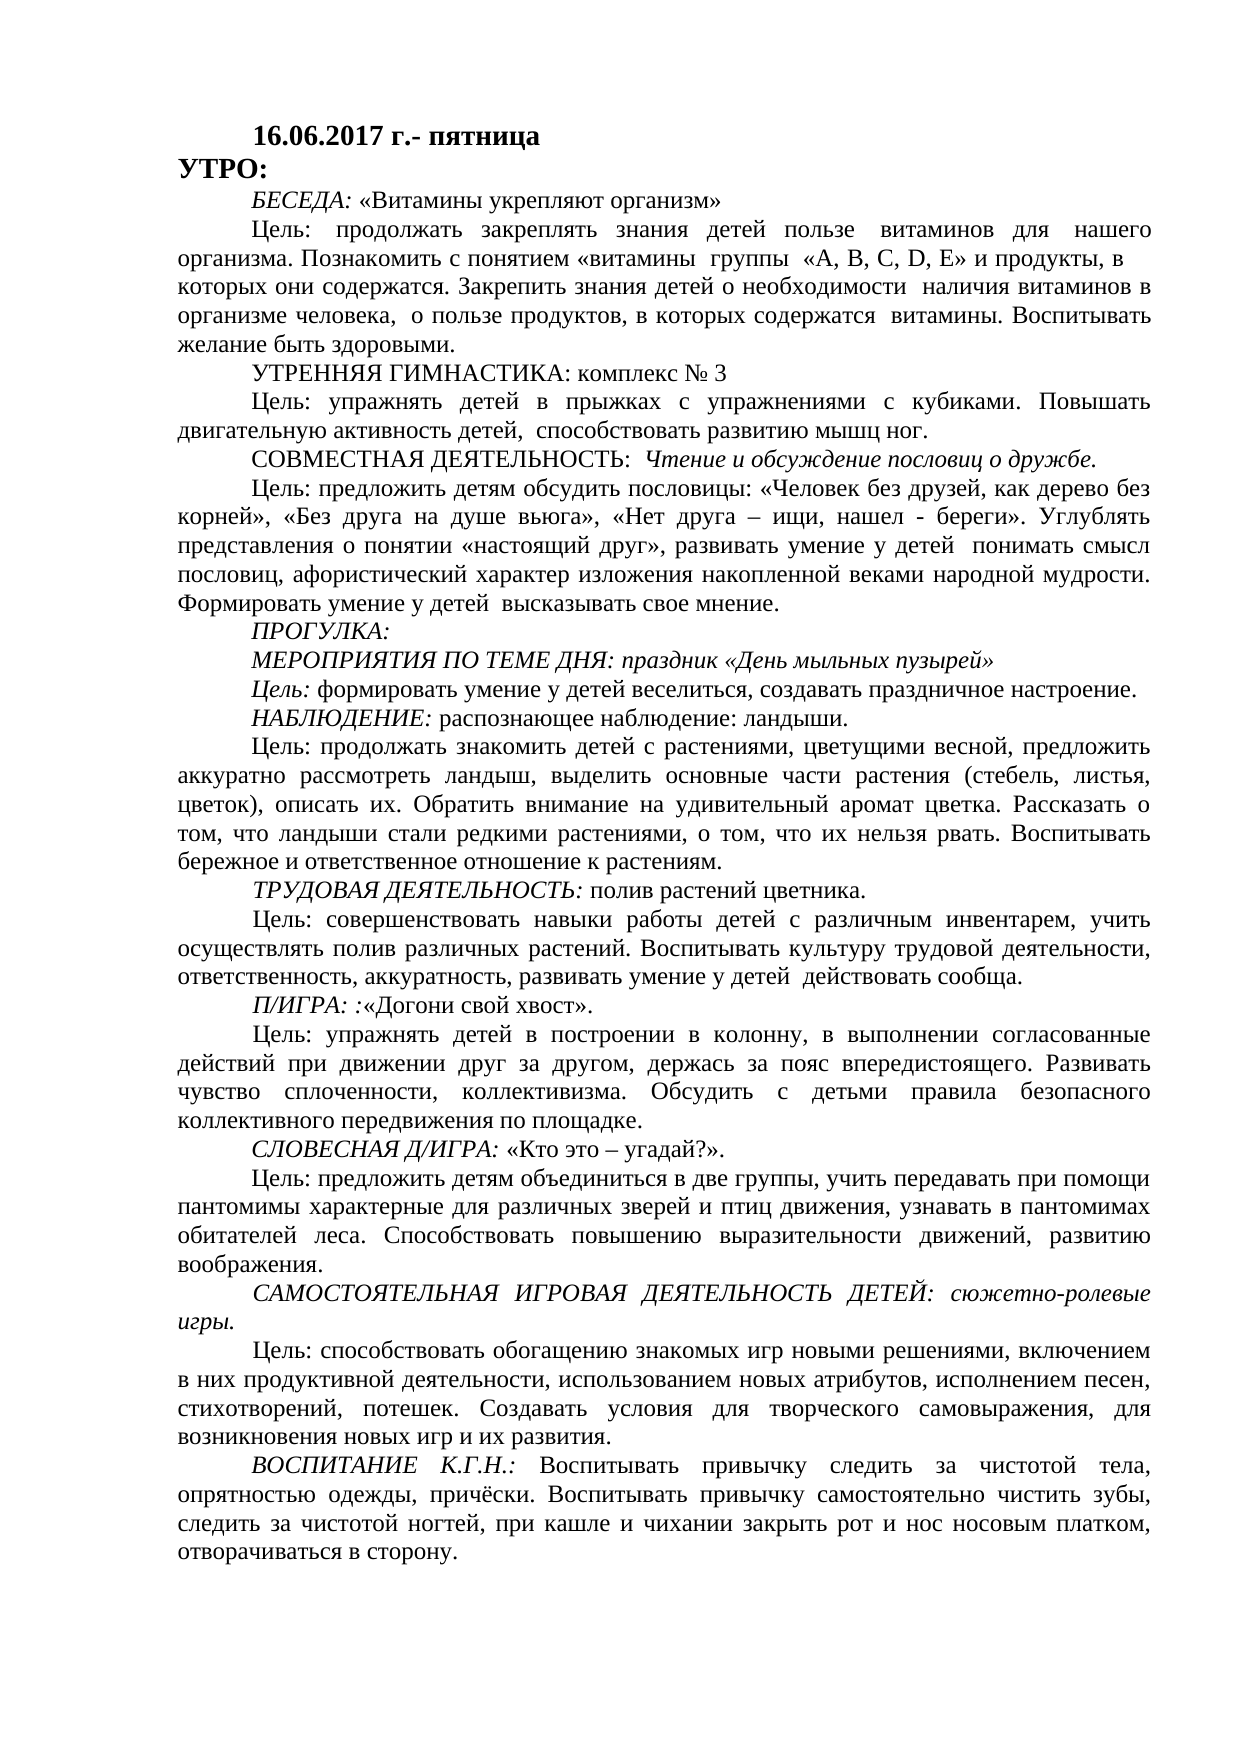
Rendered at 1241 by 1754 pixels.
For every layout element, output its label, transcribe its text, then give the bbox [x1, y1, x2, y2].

text СЛОВЕСНАЯ Д/ИГРА: «Кто это – угадай?». [177, 1134, 1152, 1163]
text Цель: предложить детям объединиться в две группы, учить передавать при помощи пантомимы характерные для различных зверей и птиц движения, узнавать в пантомимах обитателей леса. Способствовать повышению выразительности движений, развитию воображения. [177, 1163, 1152, 1278]
text П/ИГРА: :«Догони свой хвост». [177, 990, 1152, 1019]
text ПРОГУЛКА: [177, 616, 1152, 645]
text Цель: упражнять детей в прыжках с упражнениями с кубиками. Повышать двигательную активность детей, способствовать развитию мышц ног. [177, 386, 1152, 444]
text Цель: способствовать обогащению знакомых игр новыми решениями, включением в них продуктивной деятельности, использованием новых атрибутов, исполнением песен, стихотворений, потешек. Создавать условия для творческого самовыражения, для возникновения новых игр и их развития. [177, 1335, 1152, 1450]
text УТРЕННЯЯ ГИМНАСТИКА: комплекс № 3 [177, 358, 1152, 386]
text Цель: предложить детям обсудить пословицы: «Человек без друзей, как дерево без корней», «Без друга на душе вьюга», «Нет друга – ищи, нашел - береги». Углублять представления о понятии «настоящий друг», развивать умение у детей понимать смысл пословиц, афористический характер изложения накопленной веками народной мудрости. Формировать умение у детей высказывать свое мнение. [177, 473, 1152, 616]
text Цель: упражнять детей в построении в колонну, в выполнении согласованные действий при движении друг за другом, держась за пояс впередистоящего. Развивать чувство сплоченности, коллективизма. Обсудить с детьми правила безопасного коллективного передвижения по площадке. [177, 1019, 1152, 1134]
text Цель: продолжать закреплять знания детей пользе витаминов для нашего организма. Познакомить с понятием «витамины группы «А, В, С, D, Е» и продукты, в которых они содержатся. Закрепить знания детей о необходимости наличия витаминов в организме человека, о пользе продуктов, в которых содержатся витамины. Воспитывать желание быть здоровыми. [177, 214, 1152, 358]
text САМОСТОЯТЕЛЬНАЯ ИГРОВАЯ ДЕЯТЕЛЬНОСТЬ ДЕТЕЙ: сюжетно-ролевые игры. [177, 1278, 1152, 1335]
text Цель: совершенствовать навыки работы детей с различным инвентарем, учить осуществлять полив различных растений. Воспитывать культуру трудовой деятельности, ответственность, аккуратность, развивать умение у детей действовать сообща. [177, 904, 1152, 990]
text СОВМЕСТНАЯ ДЕЯТЕЛЬНОСТЬ: Чтение и обсуждение пословиц о дружбе. [177, 444, 1152, 473]
text 16.06.2017 г.- пятница [177, 118, 1152, 152]
text БЕСЕДА: «Витамины укрепляют организм» [177, 185, 1152, 214]
text МЕРОПРИЯТИЯ ПО ТЕМЕ ДНЯ: праздник «День мыльных пузырей» [177, 645, 1152, 674]
text УТРО: [177, 152, 1152, 185]
text Цель: продолжать знакомить детей с растениями, цветущими весной, предложить аккуратно рассмотреть ландыш, выделить основные части растения (стебель, листья, цветок), описать их. Обратить внимание на удивительный аромат цветка. Рассказать о том, что ландыши стали редкими растениями, о том, что их нельзя рвать. Воспитывать бережное и ответственное отношение к растениям. [177, 731, 1152, 875]
text ТРУДОВАЯ ДЕЯТЕЛЬНОСТЬ: полив растений цветника. [177, 875, 1152, 904]
text Цель: формировать умение у детей веселиться, создавать праздничное настроение. [177, 674, 1152, 703]
text НАБЛЮДЕНИЕ: распознающее наблюдение: ландыши. [177, 703, 1152, 731]
text ВОСПИТАНИЕ К.Г.Н.: Воспитывать привычку следить за чистотой тела, опрятностью одежды, причёски. Воспитывать привычку самостоятельно чистить зубы, следить за чистотой ногтей, при кашле и чихании закрыть рот и нос носовым платком, отворачиваться в сторону. [177, 1450, 1152, 1565]
